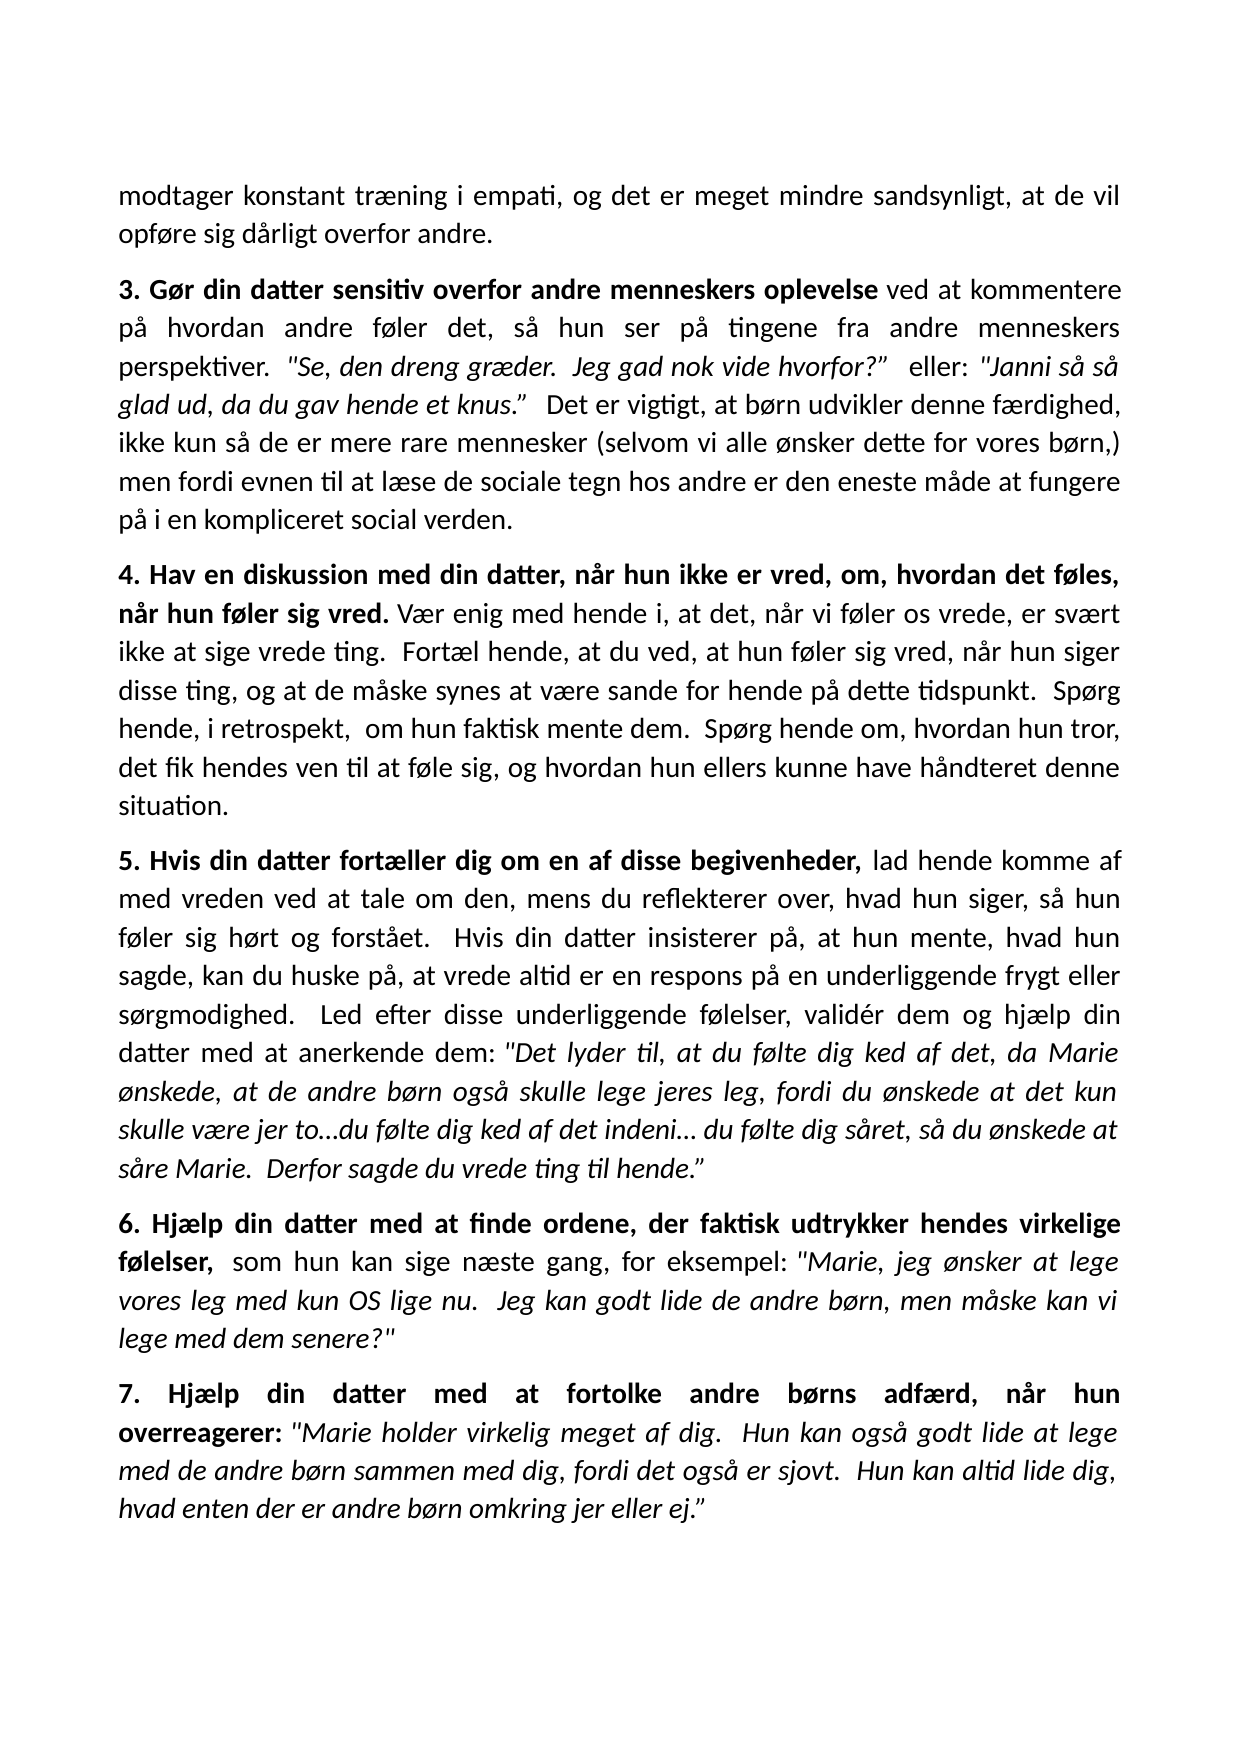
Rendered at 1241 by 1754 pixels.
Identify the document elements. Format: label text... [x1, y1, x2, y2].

text 7. Hjælp din datter med at fortolke andre børns adfærd, når hun overreagerer: "Marie holder virkelig meget af dig. Hun kan også godt lide at lege med de andre børn sammen med dig, fordi det også er sjovt. Hun kan altid lide dig, hvad enten der er andre børn omkring jer eller ej.” [118, 1375, 1122, 1526]
text 6. Hjælp din datter med at finde ordene, der faktisk udtrykker hendes virkelige følelser, som hun kan sige næste gang, for eksempel: "Marie, jeg ønsker at lege vores leg med kun OS lige nu. Jeg kan godt lide de andre børn, men måske kan vi lege med dem senere?" [118, 1205, 1122, 1356]
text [118, 177, 1122, 251]
text 3. Gør din datter sensitiv overfor andre menneskers oplevelse ved at kommentere på hvordan andre føler det, så hun ser på tingene fra andre menneskers perspektiver. "Se, den dreng græder. Jeg gad nok vide hvorfor?”  eller: "Janni så så glad ud, da du gav hende et knus.” Det er vigtigt, at børn udvikler denne færdighed, ikke kun så de er mere rare mennesker (selvom vi alle ønsker dette for vores børn,) men fordi evnen til at læse de sociale tegn hos andre er den eneste måde at fungere på i en kompliceret social verden. [118, 271, 1122, 537]
text 5. Hvis din datter fortæller dig om en af disse begivenheder, lad hende komme af med vreden ved at tale om den, mens du reflekterer over, hvad hun siger, så hun føler sig hørt og forstået. Hvis din datter insisterer på, at hun mente, hvad hun sagde, kan du huske på, at vrede altid er en respons på en underliggende frygt eller sørgmodighed. Led efter disse underliggende følelser, validér dem og hjælp din datter med at anerkende dem: "Det lyder til, at du følte dig ked af det, da Marie ønskede, at de andre børn også skulle lege jeres leg, fordi du ønskede at det kun skulle være jer to…du følte dig ked af det indeni… du følte dig såret, så du ønskede at såre Marie. Derfor sagde du vrede ting til hende.” [118, 842, 1122, 1185]
text 4. Hav en diskussion med din datter, når hun ikke er vred, om, hvordan det føles, når hun føler sig vred. Vær enig med hende i, at det, når vi føler os vrede, er svært ikke at sige vrede ting. Fortæl hende, at du ved, at hun føler sig vred, når hun siger disse ting, og at de måske synes at være sande for hende på dette tidspunkt. Spørg hende, i retrospekt, om hun faktisk mente dem. Spørg hende om, hvordan hun tror, det fik hendes ven til at føle sig, og hvordan hun ellers kunne have håndteret denne situation. [118, 556, 1122, 823]
